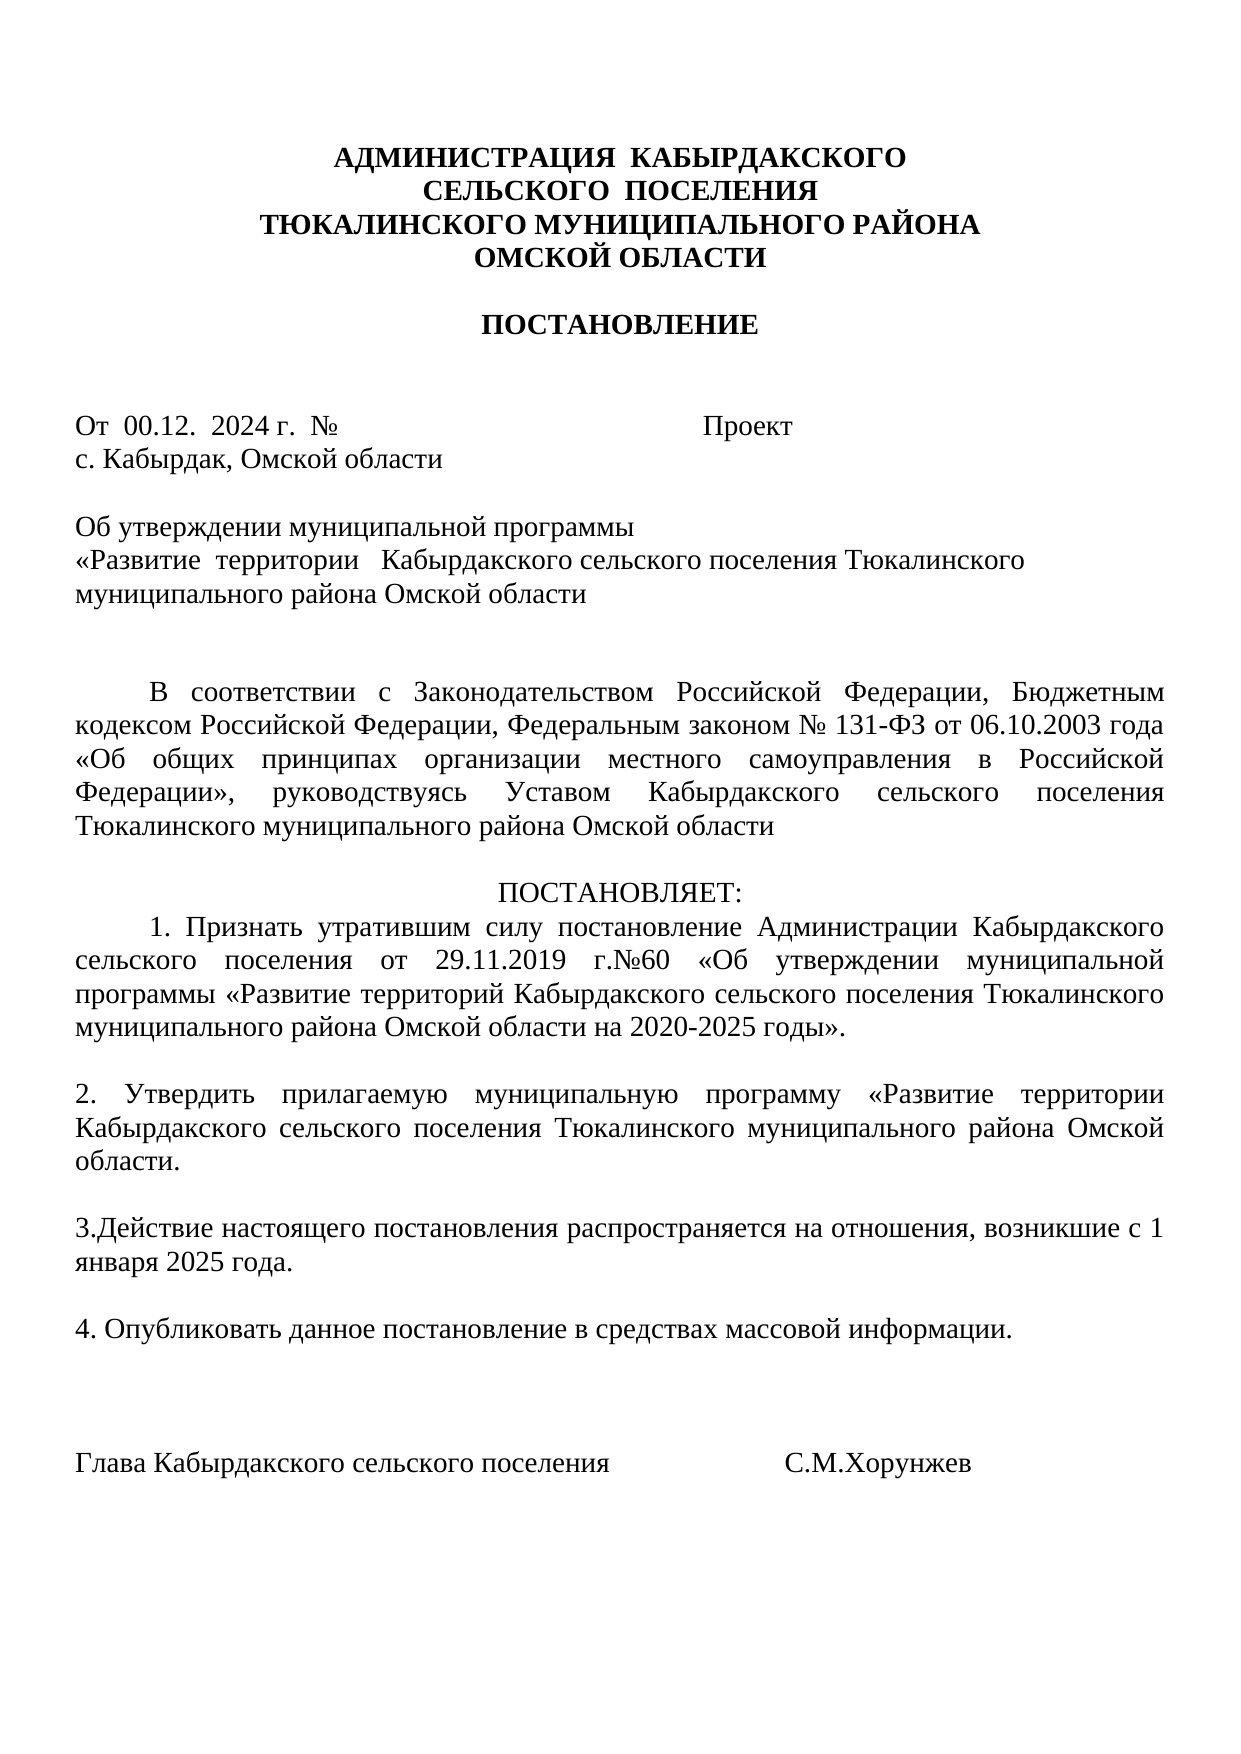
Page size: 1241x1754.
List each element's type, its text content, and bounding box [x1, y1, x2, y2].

text ТЮКАЛИНСКОГО МУНИЦИПАЛЬНОГО РАЙОНА [75, 207, 1165, 240]
text 3.Действие настоящего постановления распространяется на отношения, возникшие с 1 января 2025 года. [75, 1211, 1165, 1278]
text Глава Кабырдакского сельского поселения С.М.Хорунжев [75, 1445, 1165, 1479]
text 1. Признать утратившим силу постановление Администрации Кабырдакского сельского поселения от 29.11.2019 г.№60 «Об утверждении муниципальной программы «Развитие территорий Кабырдакского сельского поселения Тюкалинского муниципального района Омской области на 2020-2025 годы». [75, 909, 1165, 1043]
text От 00.12. 2024 г. № Проект [75, 408, 1165, 442]
text с. Кабырдак, Омской области [75, 442, 1165, 475]
text ПОСТАНОВЛЯЕТ: [75, 875, 1165, 909]
text ОМСКОЙ ОБЛАСТИ [75, 240, 1165, 274]
text 4. Опубликовать данное постановление в средствах массовой информации. [75, 1311, 1165, 1345]
text СЕЛЬСКОГО ПОСЕЛЕНИЯ [75, 173, 1165, 207]
text АДМИНИСТРАЦИЯ КАБЫРДАКСКОГО [75, 140, 1165, 173]
text 2. Утвердить прилагаемую муниципальную программу «Развитие территории Кабырдакского сельского поселения Тюкалинского муниципального района Омской области. [75, 1076, 1165, 1177]
text Об утверждении муниципальной программы [75, 509, 1165, 542]
text В соответствии с Законодательством Российской Федерации, Бюджетным кодексом Российской Федерации, Федеральным законом № 131-ФЗ от 06.10.2003 года «Об общих принципах организации местного самоуправления в Российской Федерации», руководствуясь Уставом Кабырдакского сельского поселения Тюкалинского муниципального района Омской области [75, 674, 1165, 842]
text «Развитие территории Кабырдакского сельского поселения Тюкалинского муниципального района Омской области [75, 542, 1165, 609]
text ПОСТАНОВЛЕНИЕ [75, 307, 1165, 341]
